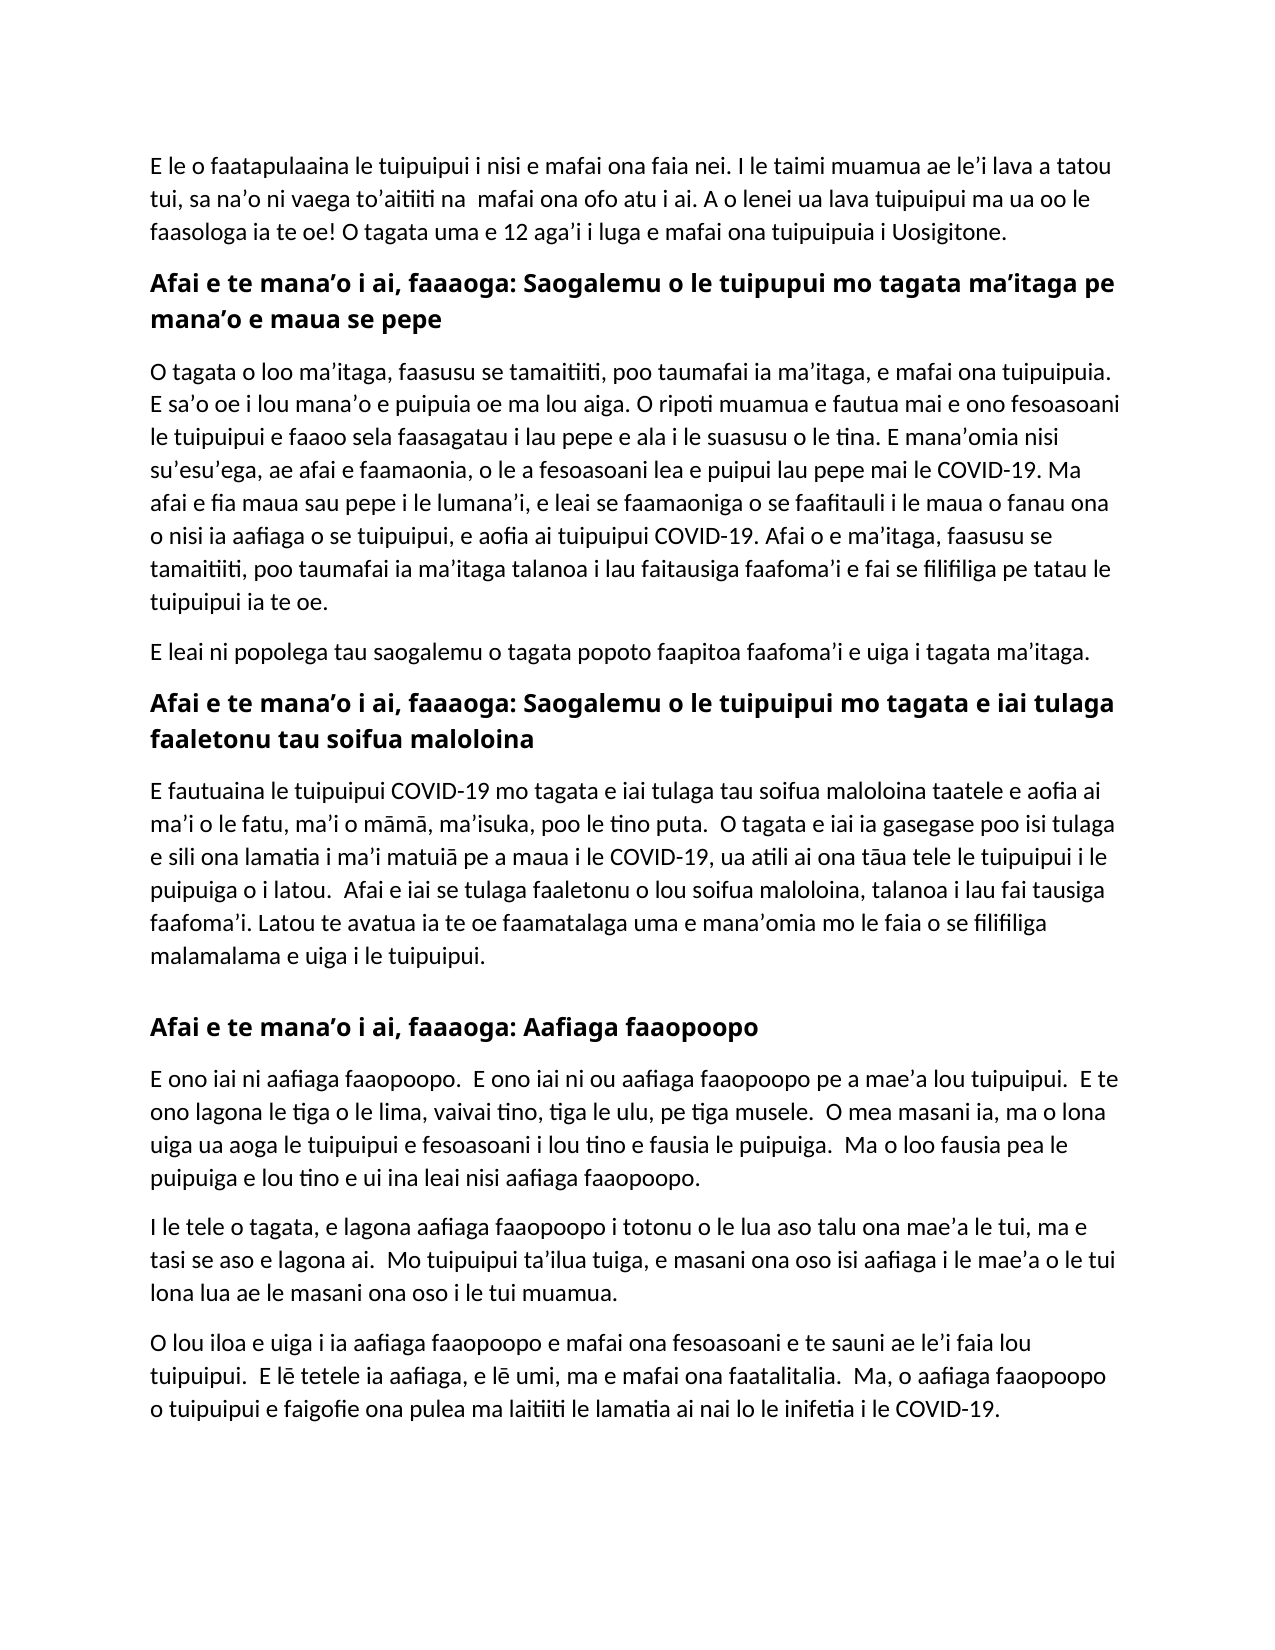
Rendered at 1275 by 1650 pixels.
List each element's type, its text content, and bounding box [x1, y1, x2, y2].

text O tagata o loo ma’itaga, faasusu se tamaitiiti, poo taumafai ia ma’itaga, e mafai ona tuipuipuia. E sa’o oe i lou mana’o e puipuia oe ma lou aiga. O ripoti muamua e fautua mai e ono fesoasoani le tuipuipui e faaoo sela faasagatau i lau pepe e ala i le suasusu o le tina. E mana’omia nisi su’esu’ega, ae afai e faamaonia, o le a fesoasoani lea e puipui lau pepe mai le COVID-19. Ma afai e fia maua sau pepe i le lumana’i, e leai se faamaoniga o se faafitauli i le maua o fanau ona o nisi ia aafiaga o se tuipuipui, e aofia ai tuipuipui COVID-19. Afai o e ma’itaga, faasusu se tamaitiiti, poo taumafai ia ma’itaga talanoa i lau faitausiga faafoma’i e fai se filifiliga pe tatau le tuipuipui ia te oe. [150, 356, 1125, 617]
text O lou iloa e uiga i ia aafiaga faaopoopo e mafai ona fesoasoani e te sauni ae le’i faia lou tuipuipui. E lē tetele ia aafiaga, e lē umi, ma e mafai ona faatalitalia. Ma, o aafiaga faaopoopo o tuipuipui e faigofie ona pulea ma laitiiti le lamatia ai nai lo le inifetia i le COVID-19. [150, 1327, 1125, 1423]
text I le tele o tagata, e lagona aafiaga faaopoopo i totonu o le lua aso talu ona mae’a le tui, ma e tasi se aso e lagona ai. Mo tuipuipui ta’ilua tuiga, e masani ona oso isi aafiaga i le mae’a o le tui lona lua ae le masani ona oso i le tui muamua. [150, 1211, 1125, 1308]
text Afai e te mana’o i ai, faaaoga: Saogalemu o le tuipupui mo tagata ma’itaga pe mana’o e maua se pepe [150, 265, 1125, 336]
text Afai e te mana’o i ai, faaaoga: Saogalemu o le tuipuipui mo tagata e iai tulaga faaletonu tau soifua maloloina [150, 685, 1125, 756]
text E le o faatapulaaina le tuipuipui i nisi e mafai ona faia nei. I le taimi muamua ae le’i lava a tatou tui, sa na’o ni vaega to’aitiiti na mafai ona ofo atu i ai. A o lenei ua lava tuipuipui ma ua oo le faasologa ia te oe! O tagata uma e 12 aga’i i luga e mafai ona tuipuipuia i Uosigitone. [150, 150, 1125, 246]
text Afai e te mana’o i ai, faaaoga: Aafiaga faaopoopo [150, 1010, 1125, 1044]
text E ono iai ni aafiaga faaopoopo. E ono iai ni ou aafiaga faaopoopo pe a mae’a lou tuipuipui. E te ono lagona le tiga o le lima, vaivai tino, tiga le ulu, pe tiga musele. O mea masani ia, ma o lona uiga ua aoga le tuipuipui e fesoasoani i lou tino e fausia le puipuiga. Ma o loo fausia pea le puipuiga e lou tino e ui ina leai nisi aafiaga faaopoopo. [150, 1063, 1125, 1192]
text E leai ni popolega tau saogalemu o tagata popoto faapitoa faafoma’i e uiga i tagata ma’itaga. [150, 636, 1125, 666]
text E fautuaina le tuipuipui COVID-19 mo tagata e iai tulaga tau soifua maloloina taatele e aofia ai ma’i o le fatu, ma’i o māmā, ma’isuka, poo le tino puta. O tagata e iai ia gasegase poo isi tulaga e sili ona lamatia i ma’i matuiā pe a maua i le COVID-19, ua atili ai ona tāua tele le tuipuipui i le puipuiga o i latou. Afai e iai se tulaga faaletonu o lou soifua maloloina, talanoa i lau fai tausiga faafoma’i. Latou te avatua ia te oe faamatalaga uma e mana’omia mo le faia o se filifiliga malamalama e uiga i le tuipuipui. [150, 775, 1125, 971]
